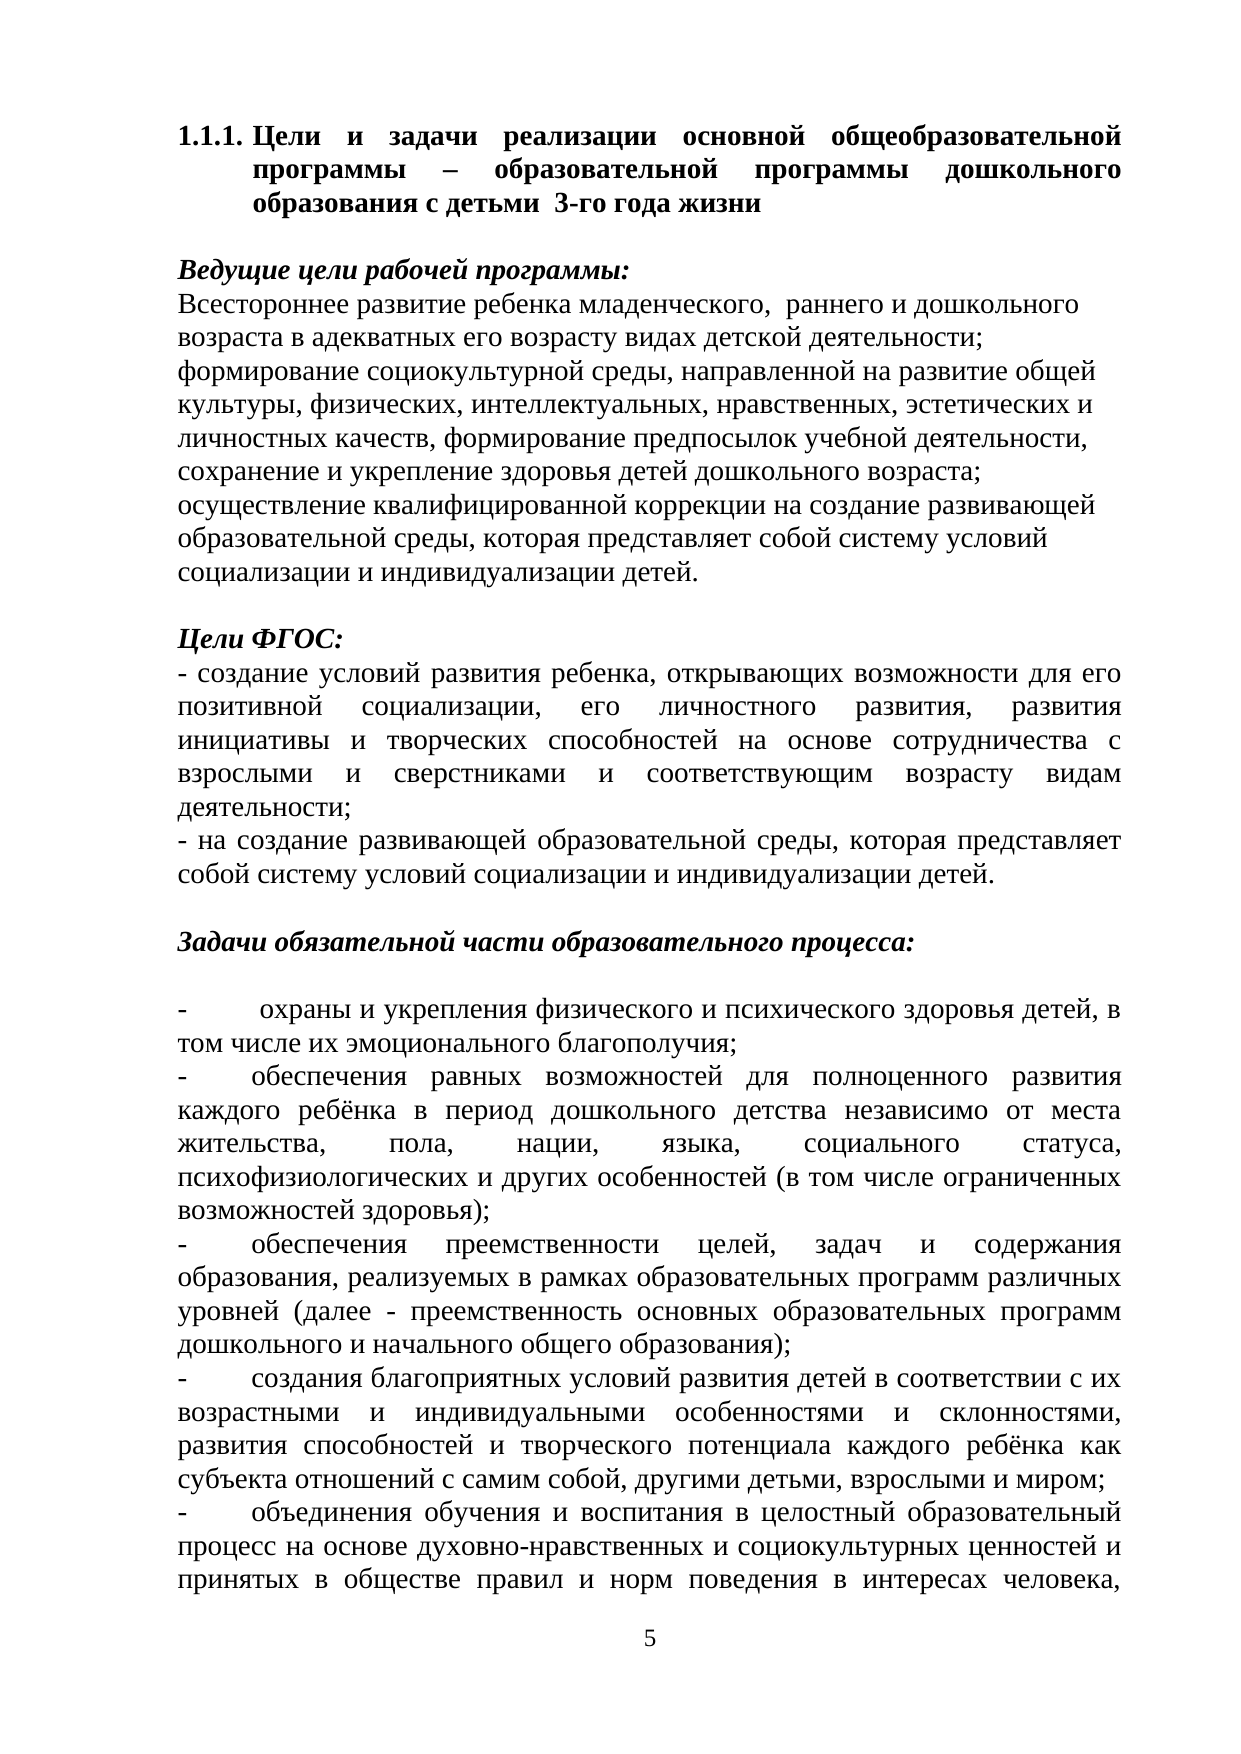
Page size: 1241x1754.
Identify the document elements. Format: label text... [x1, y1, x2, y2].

list охраны и укрепления физического и психического здоровья детей, в том числе их эмоционального благополучия; [177, 991, 1122, 1058]
text Задачи обязательной части образовательного процесса: [177, 924, 1122, 958]
list создания благоприятных условий развития детей в соответствии с их возрастными и индивидуальными особенностями и склонностями, развития способностей и творческого потенциала каждого ребёнка как субъекта отношений с самим собой, другими детьми, взрослыми и миром; [177, 1360, 1122, 1494]
text - создание условий развития ребенка, открывающих возможности для его позитивной социализации, его личностного развития, развития инициативы и творческих способностей на основе сотрудничества с взрослыми и сверстниками и соответствующим возрасту видам деятельности; [177, 655, 1122, 822]
text - на создание развивающей образовательной среды, которая представляет собой систему условий социализации и индивидуализации детей. [177, 822, 1122, 889]
text Цели ФГОС: [177, 621, 1122, 655]
text Всестороннее развитие ребенка младенческого, раннего и дошкольного возраста в адекватных его возрасту видах детской деятельности; формирование социокультурной среды, направленной на развитие общей культуры, физических, интеллектуальных, нравственных, эстетических и личностных качеств, формирование предпосылок учебной деятельности, сохранение и укрепление здоровья детей дошкольного возраста; осуществление квалифицированной коррекции на создание развивающей образовательной среды, которая представляет собой систему условий социализации и индивидуализации детей. [177, 286, 1122, 588]
list обеспечения равных возможностей для полноценного развития каждого ребёнка в период дошкольного детства независимо от места жительства, пола, нации, языка, социального статуса, психофизиологических и других особенностей (в том числе ограниченных возможностей здоровья); [177, 1058, 1122, 1226]
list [177, 1494, 1122, 1595]
list Цели и задачи реализации основной общеобразовательной программы – образовательной программы дошкольного образования с детьми 3-го года жизни [177, 118, 1122, 219]
text Ведущие цели рабочей программы: [177, 252, 1122, 286]
list обеспечения преемственности целей, задач и содержания образования, реализуемых в рамках образовательных программ различных уровней (далее - преемственность основных образовательных программ дошкольного и начального общего образования); [177, 1226, 1122, 1360]
